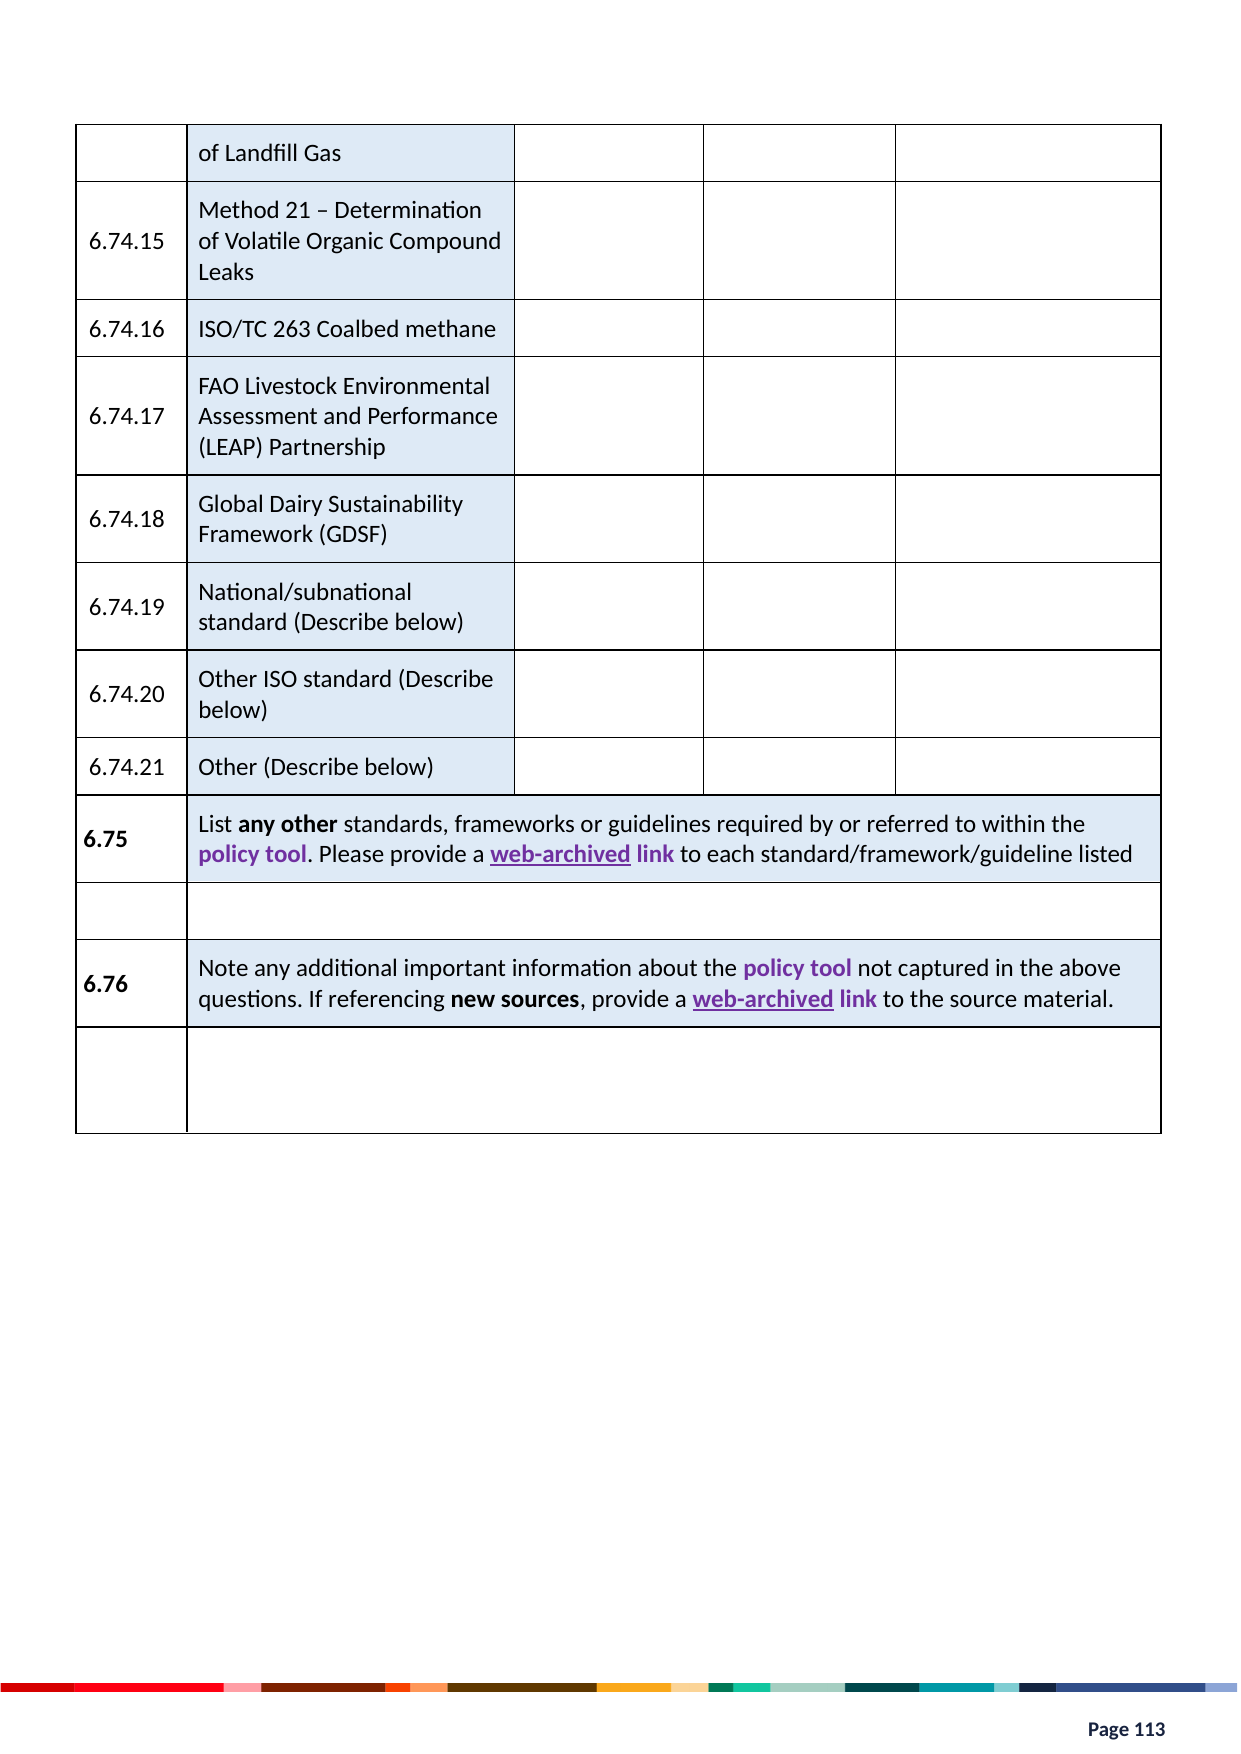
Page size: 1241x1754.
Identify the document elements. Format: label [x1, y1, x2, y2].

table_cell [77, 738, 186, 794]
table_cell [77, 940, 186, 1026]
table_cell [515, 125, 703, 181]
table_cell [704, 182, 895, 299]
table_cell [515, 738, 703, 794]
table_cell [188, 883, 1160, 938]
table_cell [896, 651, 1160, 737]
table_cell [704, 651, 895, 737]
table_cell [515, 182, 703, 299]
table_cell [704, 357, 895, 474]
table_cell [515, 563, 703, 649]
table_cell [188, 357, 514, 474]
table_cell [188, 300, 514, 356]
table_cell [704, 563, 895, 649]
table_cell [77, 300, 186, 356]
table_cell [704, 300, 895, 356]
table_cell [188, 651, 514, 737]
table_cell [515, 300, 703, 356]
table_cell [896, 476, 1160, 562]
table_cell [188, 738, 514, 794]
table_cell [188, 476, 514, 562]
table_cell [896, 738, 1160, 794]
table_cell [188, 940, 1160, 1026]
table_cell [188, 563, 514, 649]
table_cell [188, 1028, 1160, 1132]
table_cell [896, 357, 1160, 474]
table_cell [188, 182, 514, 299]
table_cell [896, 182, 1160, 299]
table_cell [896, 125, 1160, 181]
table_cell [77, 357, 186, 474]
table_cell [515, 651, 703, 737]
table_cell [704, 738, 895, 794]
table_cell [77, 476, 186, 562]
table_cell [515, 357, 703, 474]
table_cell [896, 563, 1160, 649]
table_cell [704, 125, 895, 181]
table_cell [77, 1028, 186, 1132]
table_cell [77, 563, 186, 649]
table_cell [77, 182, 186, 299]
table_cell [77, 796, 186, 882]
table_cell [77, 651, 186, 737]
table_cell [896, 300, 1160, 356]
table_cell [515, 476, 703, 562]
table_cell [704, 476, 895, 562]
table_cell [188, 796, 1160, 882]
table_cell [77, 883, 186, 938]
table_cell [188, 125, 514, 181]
picture [0, 1683, 1236, 1692]
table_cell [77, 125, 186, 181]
